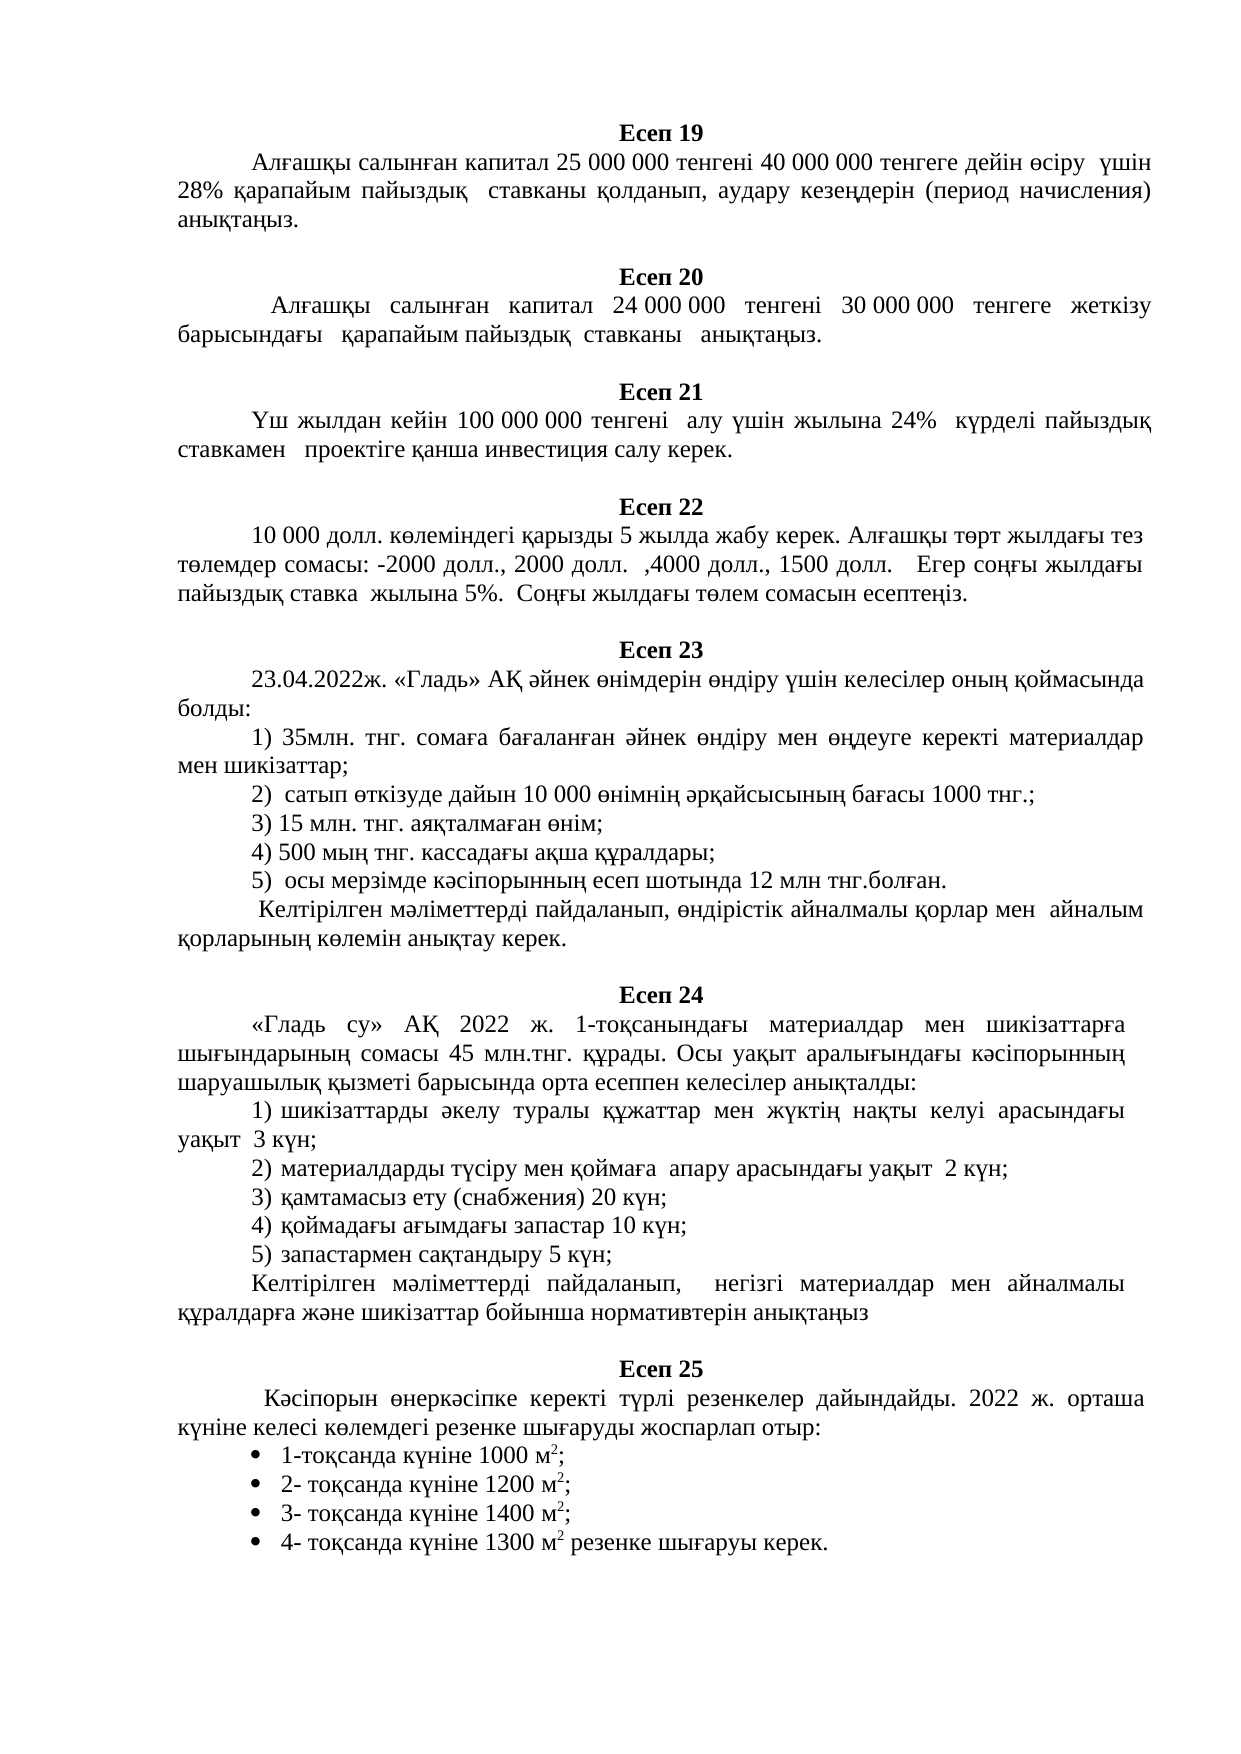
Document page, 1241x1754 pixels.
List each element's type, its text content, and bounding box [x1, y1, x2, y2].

list 1-тоқсанда күніне ; [177, 1441, 1145, 1469]
text Кәсіпорын өнеркәсіпке керекті түрлі резенкелер дайындайды. 2022 ж. орташа күніне келесі көлемдегі резенке шығаруды жоспарлап отыр: [177, 1383, 1145, 1441]
text 2) сатып өткізуде дайын 10 000 өнімнің әрқайсысының бағасы 1000 тнг.; [177, 779, 1145, 808]
text 10 000 долл. көлеміндегі қарызды 5 жылда жабу керек. Алғашқы төрт жылдағы тез төлемдер сомасы: -2000 долл., 2000 долл. ,4000 долл., 1500 долл. Егер соңғы жылдағы пайыздық ставка жылына 5%. Соңғы жылдағы төлем сомасын есептеңіз. [177, 521, 1145, 607]
list қамтамасыз ету (снабжения) 20 күн; [177, 1182, 1126, 1211]
list 4- тоқсанда күніне резенке шығаруы керек. [177, 1527, 1145, 1556]
text Есеп 20 [177, 262, 1145, 291]
text 4) 500 мың тнг. кассадағы ақша құралдары; [177, 837, 1145, 866]
text Есеп 22 [177, 492, 1145, 521]
text Есеп 19 [177, 118, 1145, 147]
text «Гладь су» АҚ 2022 ж. 1-тоқсанындағы материалдар мен шикізаттарға шығындарының сомасы 45 млн.тнг. құрады. Осы уақыт аралығындағы кәсіпорынның шаруашылық қызметі барысында орта есеппен келесілер анықталды: [177, 1009, 1126, 1096]
text Үш жылдан кейін 100 000 000 тенгені алу үшін жылына 24% күрделі пайыздық ставкамен проектіге қанша инвестиция салу керек. [177, 406, 1152, 463]
text Есеп 24 [177, 981, 1145, 1009]
text 1) 35млн. тнг. сомаға бағаланған әйнек өндіру мен өңдеуге керекті материалдар мен шикізаттар; [177, 722, 1145, 779]
text Есеп 25 [177, 1354, 1145, 1383]
list қоймадағы ағымдағы запастар 10 күн; [177, 1211, 1126, 1239]
list 2- тоқсанда күніне ; [177, 1469, 1145, 1498]
text 3) 15 млн. тнг. аяқталмаған өнім; [177, 808, 1145, 837]
text Есеп 21 [177, 377, 1145, 406]
text 5) осы мерзімде кәсіпорынның есеп шотында 12 млн тнг.болған. [177, 866, 1145, 894]
text Алғашқы салынған капитал 25 000 000 тенгені 40 000 000 тенгеге дейін өсіру үшін 28% қарапайым пайыздық ставканы қолданып, аудару кезеңдерін (период начисления) анықтаңыз. [177, 147, 1152, 233]
text Алғашқы салынған капитал 24 000 000 тенгені 30 000 000 тенгеге жеткізу барысындағы қарапайым пайыздық ставканы анықтаңыз. [177, 291, 1152, 348]
text Келтірілген мәліметтерді пайдаланып, өндірістік айналмалы қорлар мен айналым қорларының көлемін анықтау керек. [177, 894, 1145, 952]
list 3- тоқсанда күніне ; [177, 1498, 1145, 1527]
text Келтірілген мәліметтерді пайдаланып, негізгі материалдар мен айналмалы құралдарға және шикізаттар бойынша нормативтерін анықтаңыз [177, 1268, 1126, 1326]
list шикізаттарды әкелу туралы құжаттар мен жүктің нақты келуі арасындағы уақыт 3 күн; [177, 1096, 1126, 1153]
text Есеп 23 [177, 636, 1145, 664]
text 23.04.2022ж. «Гладь» АҚ әйнек өнімдерін өндіру үшін келесілер оның қоймасында болды: [177, 664, 1145, 722]
list запастармен сақтандыру 5 күн; [177, 1239, 1126, 1268]
list материалдарды түсіру мен қоймаға апару арасындағы уақыт 2 күн; [177, 1153, 1126, 1182]
